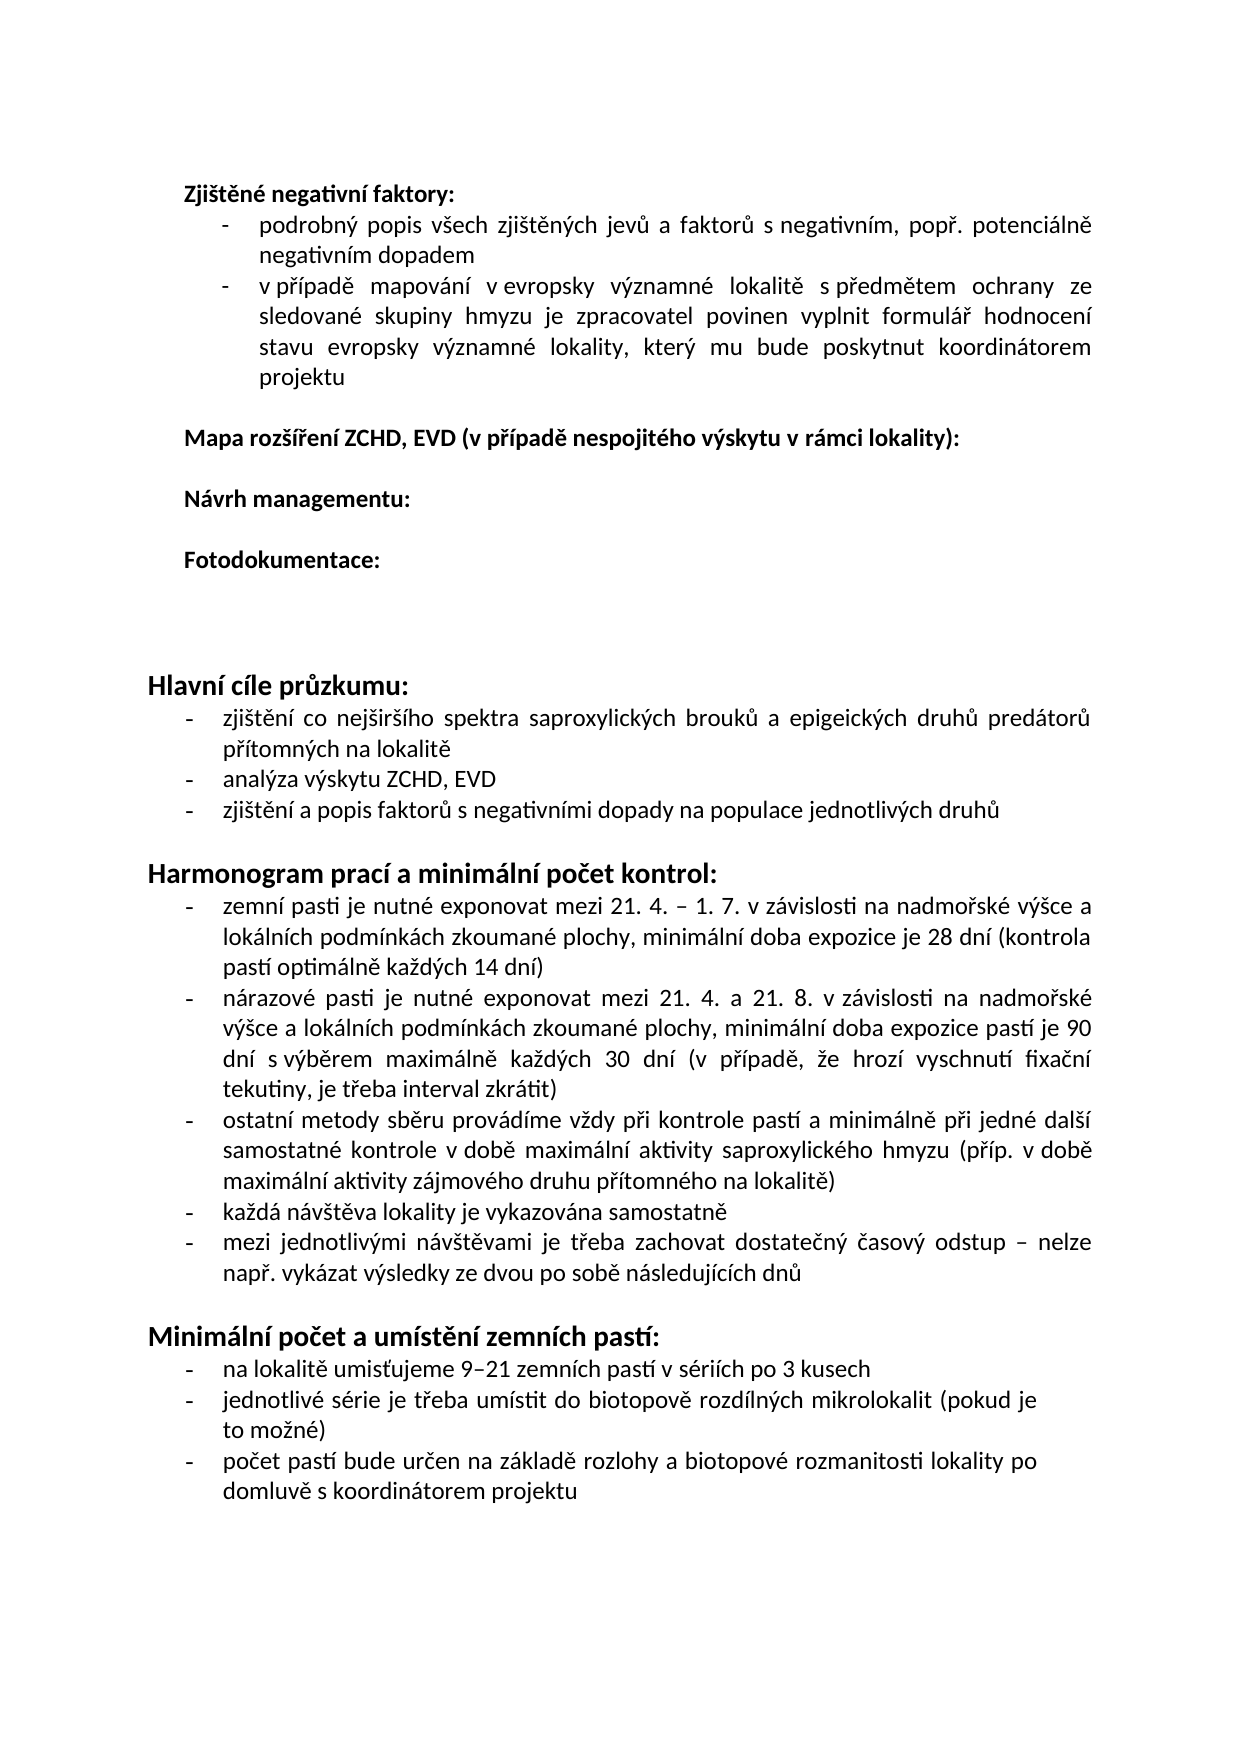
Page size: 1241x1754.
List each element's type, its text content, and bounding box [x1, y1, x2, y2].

list zemní pasti je nutné exponovat mezi 21. 4. – 1. 7. v závislosti na nadmořské výšce a lokálních podmínkách zkoumané plochy, minimální doba expozice je 28 dní (kontrola pastí optimálně každých 14 dní) [185, 890, 1092, 982]
list zjištění a popis faktorů s negativními dopady na populace jednotlivých druhů [185, 794, 1038, 824]
text Minimální počet a umístění zemních pastí: [148, 1318, 1038, 1353]
list zjištění co nejširšího spektra saproxylických brouků a epigeických druhů predátorů přítomných na lokalitě [185, 702, 1092, 763]
list počet pastí bude určen na základě rozlohy a biotopové rozmanitosti lokality po domluvě s koordinátorem projektu [185, 1445, 1038, 1506]
text Mapa rozšíření ZCHD, EVD (v případě nespojitého výskytu v rámci lokality): [184, 422, 1092, 453]
text Návrh managementu: [184, 483, 1092, 514]
list mezi jednotlivými návštěvami je třeba zachovat dostatečný časový odstup – nelze např. vykázat výsledky ze dvou po sobě následujících dnů [185, 1226, 1092, 1287]
list v případě mapování v evropsky významné lokalitě s předmětem ochrany ze sledované skupiny hmyzu je zpracovatel povinen vyplnit formulář hodnocení stavu evropsky významné lokality, který mu bude poskytnut koordinátorem projektu [221, 270, 1092, 392]
text Hlavní cíle průzkumu: [148, 667, 1038, 702]
list analýza výskytu ZCHD, EVD [185, 763, 1092, 794]
list každá návštěva lokality je vykazována samostatně [185, 1196, 1092, 1226]
list na lokalitě umisťujeme 9–21 zemních pastí v sériích po 3 kusech [185, 1353, 1038, 1384]
list nárazové pasti je nutné exponovat mezi 21. 4. a 21. 8. v závislosti na nadmořské výšce a lokálních podmínkách zkoumané plochy, minimální doba expozice pastí je 90 dní s výběrem maximálně každých 30 dní (v případě, že hrozí vyschnutí fixační tekutiny, je třeba interval zkrátit) [185, 982, 1092, 1104]
list podrobný popis všech zjištěných jevů a faktorů s negativním, popř. potenciálně negativním dopadem [221, 209, 1092, 270]
text Fotodokumentace: [184, 544, 1092, 575]
text Harmonogram prací a minimální počet kontrol: [148, 855, 1038, 890]
list jednotlivé série je třeba umístit do biotopově rozdílných mikrolokalit (pokud je to možné) [185, 1384, 1038, 1445]
text Zjištěné negativní faktory: [184, 178, 1092, 209]
list ostatní metody sběru provádíme vždy při kontrole pastí a minimálně při jedné další samostatné kontrole v době maximální aktivity saproxylického hmyzu (příp. v době maximální aktivity zájmového druhu přítomného na lokalitě) [185, 1104, 1092, 1196]
